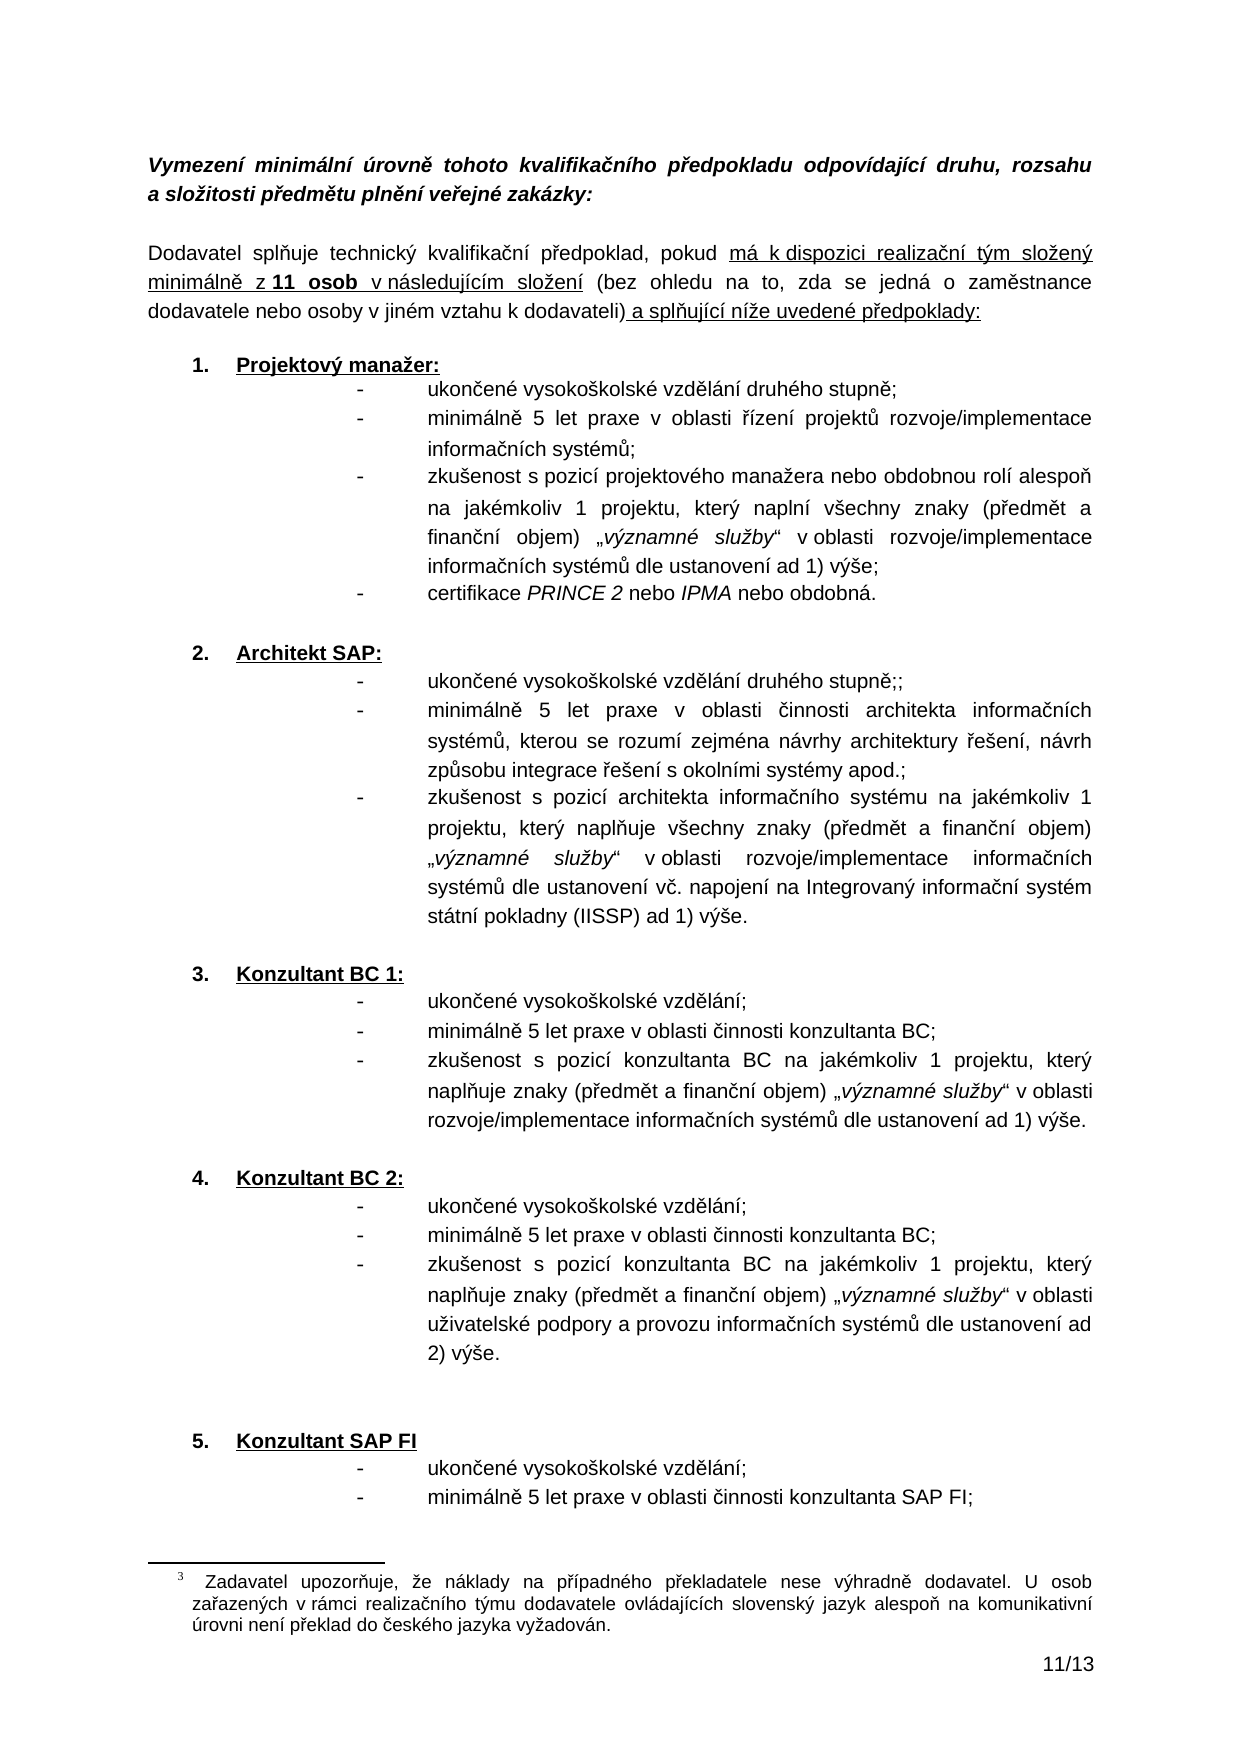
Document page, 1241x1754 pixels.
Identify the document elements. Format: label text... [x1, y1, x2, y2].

list ukončené vysokoškolské vzdělání; [354, 1453, 1093, 1482]
text Vymezení minimální úrovně tohoto kvalifikačního předpokladu odpovídající druhu, rozsahu a složitosti předmětu plnění veřejné zakázky: [148, 148, 1093, 206]
list minimálně 5 let praxe v oblasti činnosti konzultanta SAP FI; [354, 1482, 1093, 1511]
list zkušenost s pozicí projektového manažera nebo obdobnou rolí alespoň na jakémkoliv 1 projektu, který naplní všechny znaky (předmět a finanční objem) „významné služby“ v oblasti rozvoje/implementace informačních systémů dle ustanovení ad 1) výše; [354, 461, 1093, 578]
text Dodavatel splňuje technický kvalifikační předpoklad, pokud má k dispozici realizační tým složený minimálně z 11 osob v následujícím složení (bez ohledu na to, zda se jedná o zaměstnance dodavatele nebo osoby v jiném vztahu k dodavateli) a splňující níže uvedené předpoklady: [148, 235, 1093, 323]
list zkušenost s pozicí konzultanta BC na jakémkoliv 1 projektu, který naplňuje znaky (předmět a finanční objem) „významné služby“ v oblasti uživatelské podpory a provozu informačních systémů dle ustanovení ad 2) výše. [354, 1248, 1093, 1365]
list Projektový manažer: [192, 348, 1093, 377]
list Konzultant BC 2: [192, 1161, 1093, 1190]
list zkušenost s pozicí architekta informačního systému na jakémkoliv 1 projektu, který naplňuje všechny znaky (předmět a finanční objem) „významné služby“ v oblasti rozvoje/implementace informačních systémů dle ustanovení vč. napojení na Integrovaný informační systém státní pokladny (IISSP) ad 1) výše. [354, 782, 1093, 928]
list zkušenost s pozicí konzultanta BC na jakémkoliv 1 projektu, který naplňuje znaky (předmět a finanční objem) „významné služby“ v oblasti rozvoje/implementace informačních systémů dle ustanovení ad 1) výše. [354, 1044, 1093, 1132]
list minimálně 5 let praxe v oblasti řízení projektů rozvoje/implementace informačních systémů; [354, 403, 1093, 461]
list ukončené vysokoškolské vzdělání druhého stupně;; [354, 665, 1093, 694]
list minimálně 5 let praxe v oblasti činnosti architekta informačních systémů, kterou se rozumí zejména návrhy architektury řešení, návrh způsobu integrace řešení s okolními systémy apod.; [354, 694, 1093, 782]
list certifikace PRINCE 2 nebo IPMA nebo obdobná. [354, 578, 1093, 607]
list ukončené vysokoškolské vzdělání; [354, 1190, 1093, 1219]
list minimálně 5 let praxe v oblasti činnosti konzultanta BC; [354, 1015, 1093, 1044]
list Konzultant SAP FI [192, 1423, 1093, 1453]
list minimálně 5 let praxe v oblasti činnosti konzultanta BC; [354, 1219, 1093, 1248]
list Konzultant BC 1: [192, 957, 1093, 986]
list Architekt SAP: [192, 636, 1093, 665]
list ukončené vysokoškolské vzdělání; [354, 986, 1093, 1015]
list ukončené vysokoškolské vzdělání druhého stupně; [354, 377, 1093, 403]
